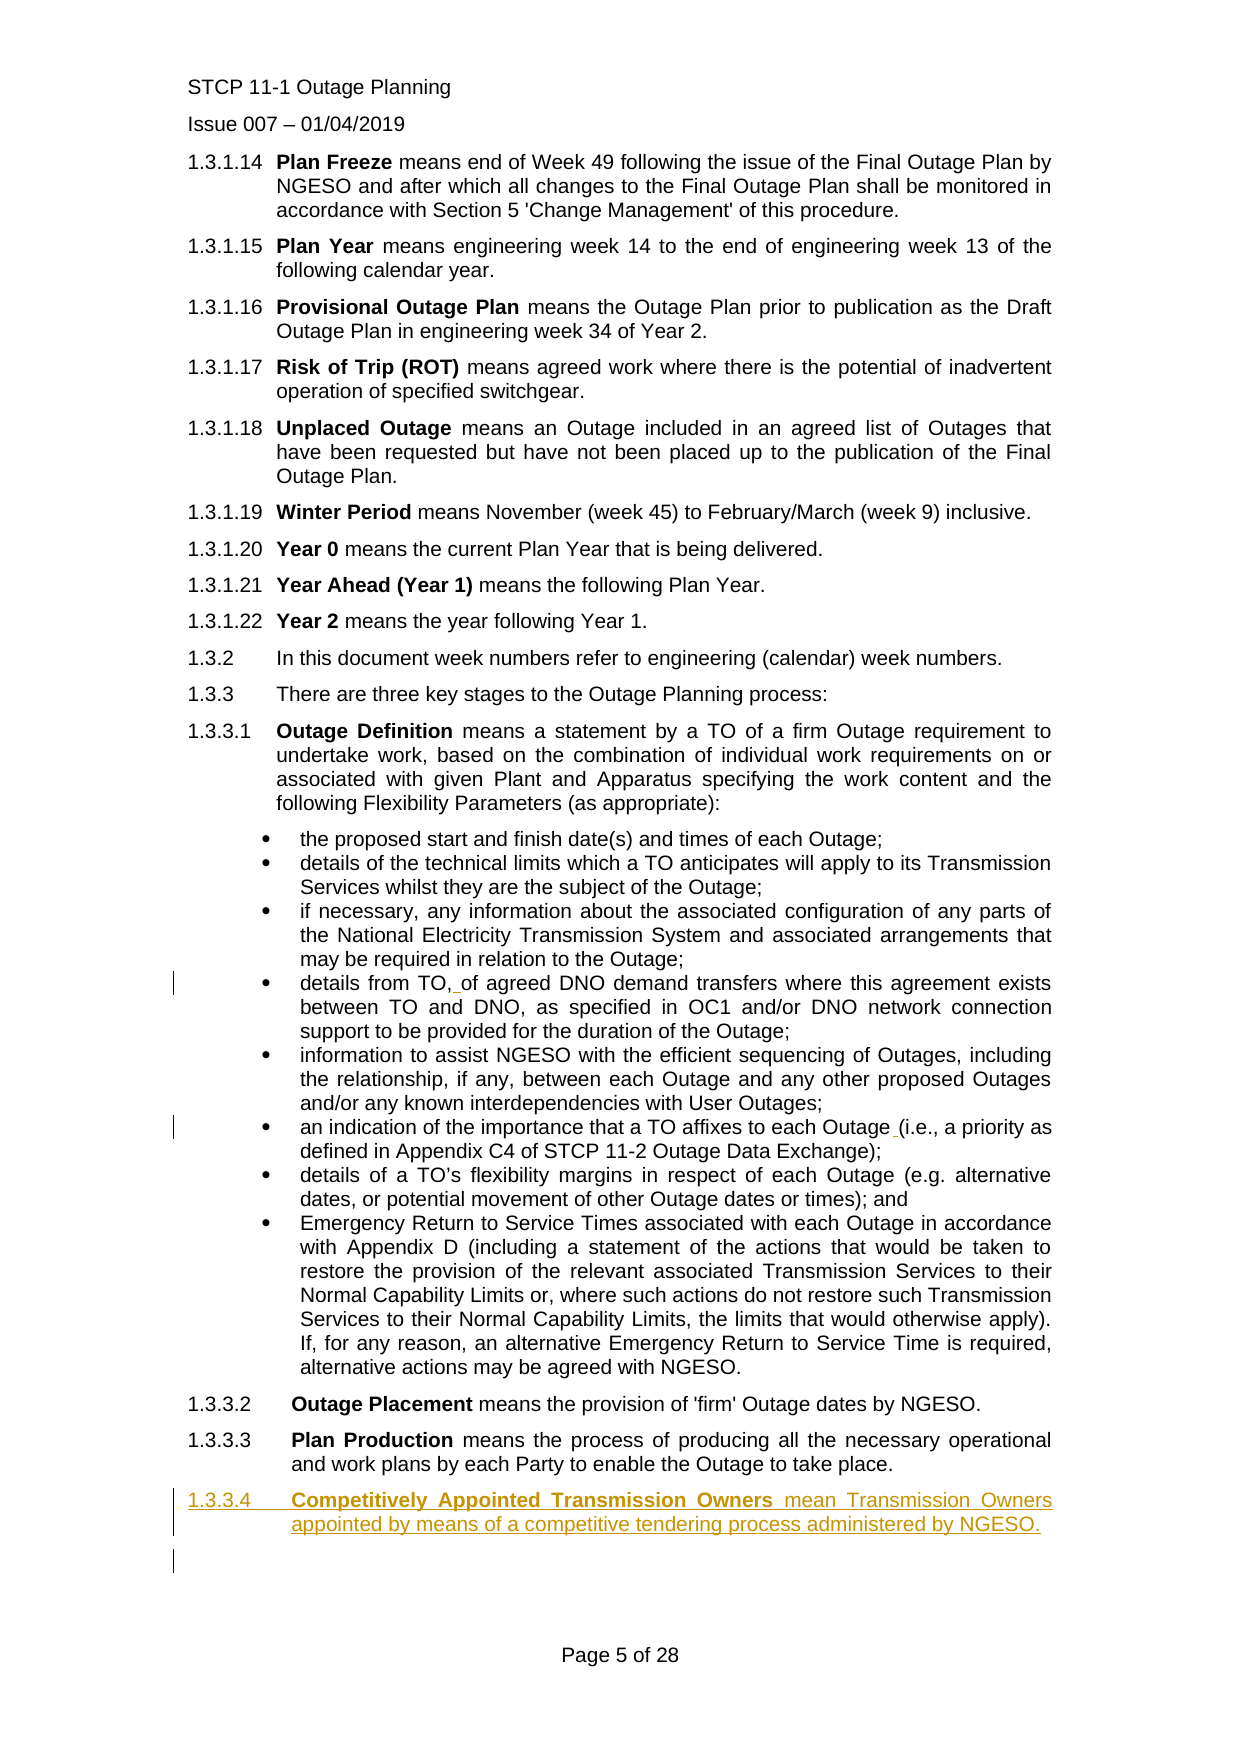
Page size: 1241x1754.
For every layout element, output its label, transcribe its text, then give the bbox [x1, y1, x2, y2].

subtitle In this document week numbers refer to engineering (calendar) week numbers. [187, 646, 1053, 670]
subtitle Emergency Return to Service Times associated with each Outage in accordance with Appendix D (including a statement of the actions that would be taken to restore the provision of the relevant associated Transmission Services to their Normal Capability Limits or, where such actions do not restore such Transmission Services to their Normal Capability Limits, the limits that would otherwise apply). If, for any reason, an alternative Emergency Return to Service Time is required, alternative actions may be agreed with NGESO. [262, 1211, 1053, 1379]
subtitle Unplaced Outage means an Outage included in an agreed list of Outages that have been requested but have not been placed up to the publication of the Final Outage Plan. [187, 416, 1053, 487]
subtitle Risk of Trip (ROT) means agreed work where there is the potential of inadvertent operation of specified switchgear. [187, 355, 1053, 403]
subtitle information to assist NGESO with the efficient sequencing of Outages, including the relationship, if any, between each Outage and any other proposed Outages and/or any known interdependencies with User Outages; [262, 1043, 1053, 1115]
subtitle the proposed start and finish date(s) and times of each Outage; [262, 827, 1053, 851]
subtitle Year 0 means the current Plan Year that is being delivered. [187, 536, 1053, 560]
subtitle Year 2 means the year following Year 1. [187, 609, 1053, 633]
subtitle Plan Production means the process of producing all the necessary operational and work plans by each Party to enable the Outage to take place. [187, 1428, 1053, 1476]
subtitle details of a TO’s flexibility margins in respect of each Outage (e.g. alternative dates, or potential movement of other Outage dates or times); and [262, 1163, 1053, 1211]
subtitle Outage Placement means the provision of 'firm' Outage dates by NGESO. [187, 1391, 1053, 1415]
subtitle There are three key stages to the Outage Planning process: [187, 682, 1053, 706]
subtitle Plan Year means engineering week 14 to the end of engineering week 13 of the following calendar year. [187, 234, 1053, 282]
subtitle if necessary, any information about the associated configuration of any parts of the National Electricity Transmission System and associated arrangements that may be required in relation to the Outage; [262, 899, 1053, 971]
subtitle an indication of the importance that a TO affixes to each Outage(i.e., a priority as defined in Appendix C4 of STCP 11-2 Outage Data Exchange); [262, 1115, 1053, 1163]
subtitle details of the technical limits which a TO anticipates will apply to its Transmission Services whilst they are the subject of the Outage; [262, 851, 1053, 899]
subtitle Outage Definition means a statement by a TO of a firm Outage requirement to undertake work, based on the combination of individual work requirements on or associated with given Plant and Apparatus specifying the work content and the following Flexibility Parameters (as appropriate): [187, 719, 1053, 814]
subtitle Year Ahead (Year 1) means the following Plan Year. [187, 573, 1053, 597]
subtitle details from TO,of agreed DNO demand transfers where this agreement exists between TO and DNO, as specified in OC1 and/or DNO network connection support to be provided for the duration of the Outage; [262, 971, 1053, 1043]
subtitle Provisional Outage Plan means the Outage Plan prior to publication as the Draft Outage Plan in engineering week 34 of Year 2. [187, 295, 1053, 343]
subtitle Winter Period means November (week 45) to February/March (week 9) inclusive. [187, 500, 1053, 524]
subtitle Plan Freeze means end of Week 49 following the issue of the Final Outage Plan by NGESO and after which all changes to the Final Outage Plan shall be monitored in accordance with Section 5 'Change Management' of this procedure. [187, 150, 1053, 222]
